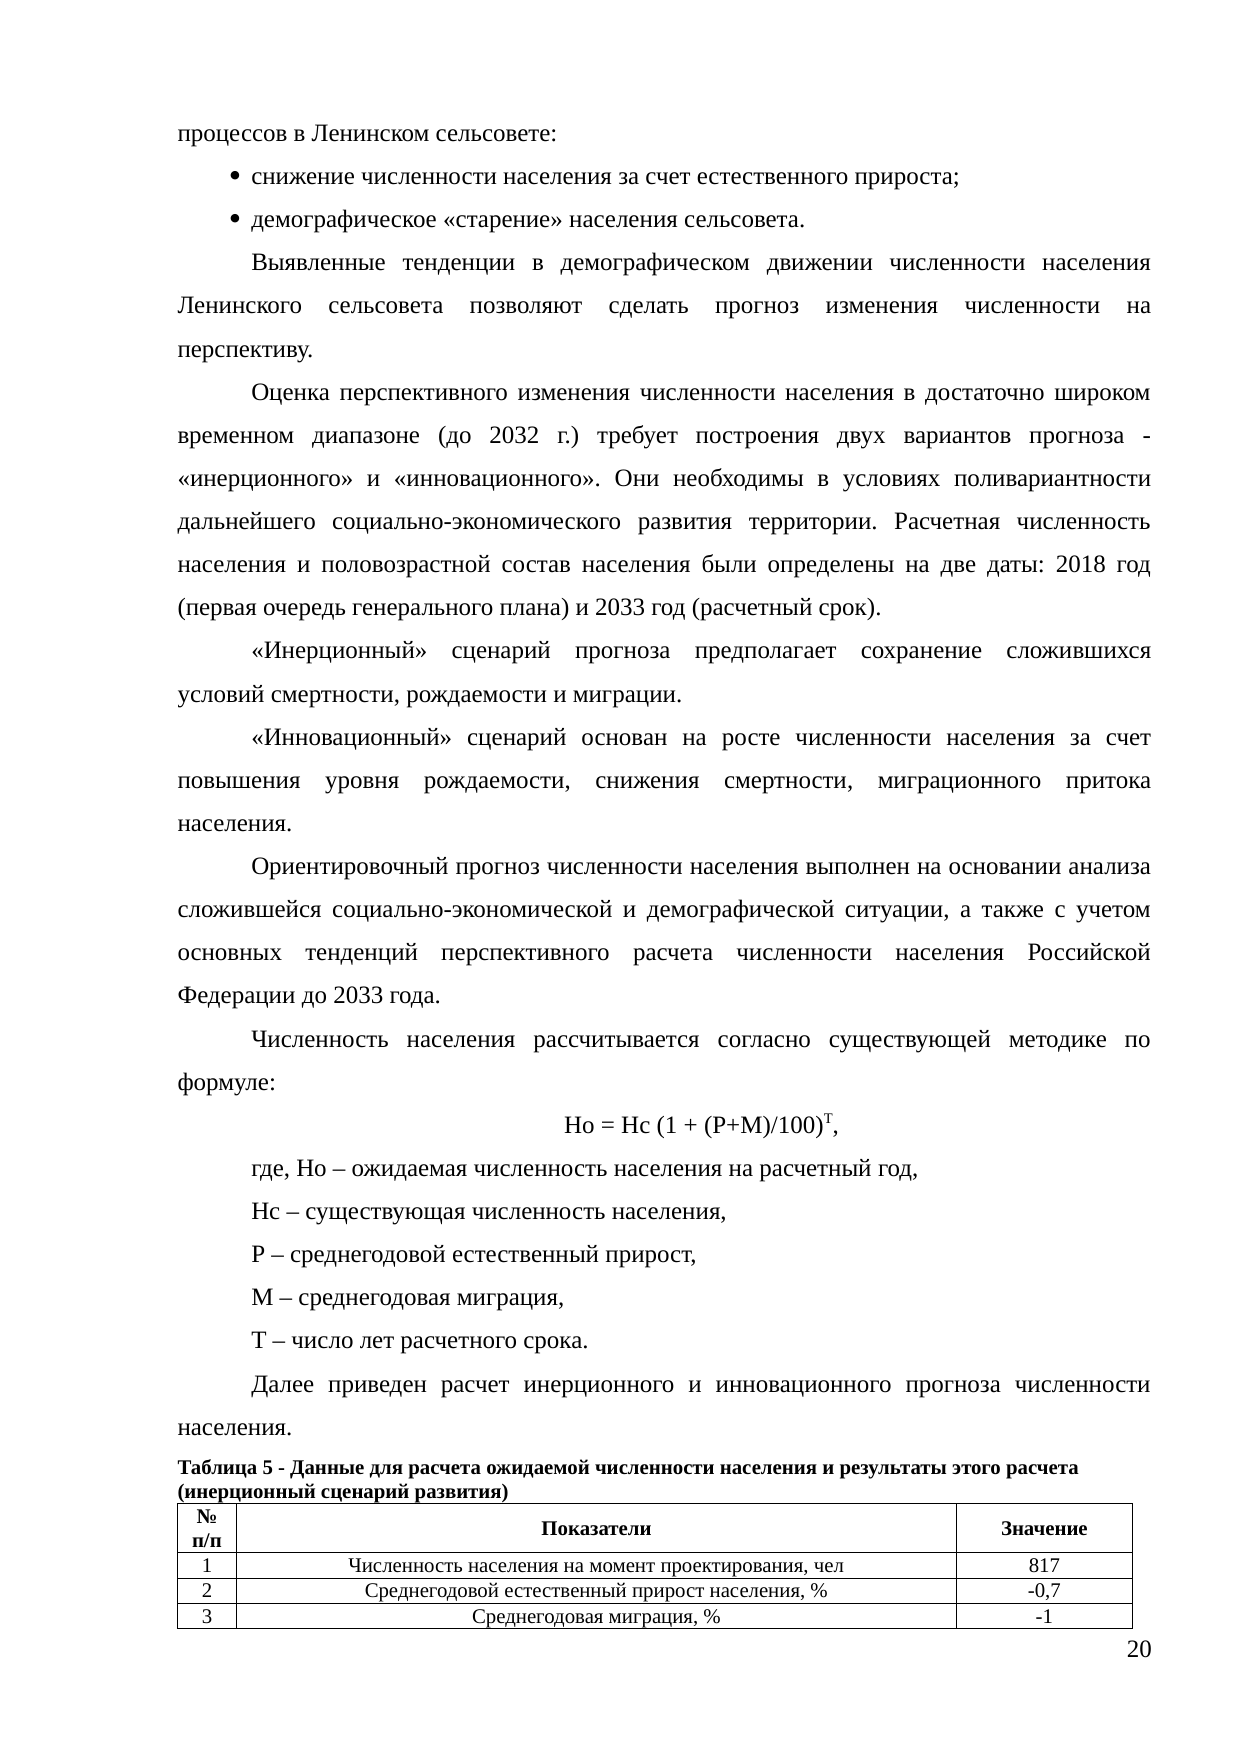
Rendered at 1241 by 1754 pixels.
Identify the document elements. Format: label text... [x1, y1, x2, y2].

table_header Показатели [237, 1504, 956, 1552]
text Ориентировочный прогноз численности населения выполнен на основании анализа сложившейся социально-экономической и демографической ситуации, а также с учетом основных тенденций перспективного расчета численности населения Российской Федерации до 2033 года. [177, 851, 1152, 1009]
table_cell 3 [178, 1604, 236, 1628]
list снижение численности населения за счет естественного прироста; [231, 161, 1152, 190]
table_cell Численность населения на момент проектирования, чел [237, 1553, 956, 1577]
text Численность населения рассчитывается согласно существующей методике по формуле: [177, 1024, 1152, 1096]
text «Инновационный» сценарий основан на росте численности населения за счет повышения уровня рождаемости, снижения смертности, миграционного притока населения. [177, 722, 1152, 837]
table_cell Среднегодовая миграция, % [237, 1604, 956, 1628]
text Выявленные тенденции в демографическом движении численности населения Ленинского сельсовета позволяют сделать прогноз изменения численности на перспективу. [177, 247, 1152, 362]
text «Инерционный» сценарий прогноза предполагает сохранение сложившихся условий смертности, рождаемости и миграции. [177, 636, 1152, 707]
text Оценка перспективного изменения численности населения в достаточно широком временном диапазоне (до 2032 г.) требует построения двух вариантов прогноза - «инерционного» и «инновационного». Они необходимы в условиях поливариантности дальнейшего социально-экономического развития территории. Расчетная численность населения и половозрастной состав населения были определены на две даты: 2018 год (первая очередь генерального плана) и 2033 год (расчетный срок). [177, 377, 1152, 621]
table_header Значение [957, 1504, 1132, 1552]
table_cell 817 [957, 1553, 1132, 1577]
table_cell 2 [178, 1579, 236, 1602]
text М – среднегодовая миграция, [177, 1282, 1152, 1311]
list демографическое «старение» населения сельсовета. [231, 204, 1152, 233]
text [177, 118, 1152, 147]
table_header № п/п [178, 1504, 236, 1552]
text Т – число лет расчетного срока. [177, 1326, 1152, 1354]
table_cell 1 [178, 1553, 236, 1577]
text Далее приведен расчет инерционного и инновационного прогноза численности населения. [177, 1369, 1152, 1441]
text Нс – существующая численность населения, [177, 1196, 1152, 1225]
text Р – среднегодовой естественный прирост, [177, 1239, 1152, 1268]
text Но = Нс (1 + (Р+М)/100)Т, [177, 1110, 1152, 1139]
table_cell Среднегодовой естественный прирост населения, % [237, 1579, 956, 1602]
table_cell -1 [957, 1604, 1132, 1628]
text Таблица 5 - Данные для расчета ожидаемой численности населения и результаты этого расчета (инерционный сценарий развития) [177, 1455, 1152, 1503]
text где, Но – ожидаемая численность населения на расчетный год, [177, 1153, 1152, 1182]
table_cell -0,7 [957, 1579, 1132, 1602]
